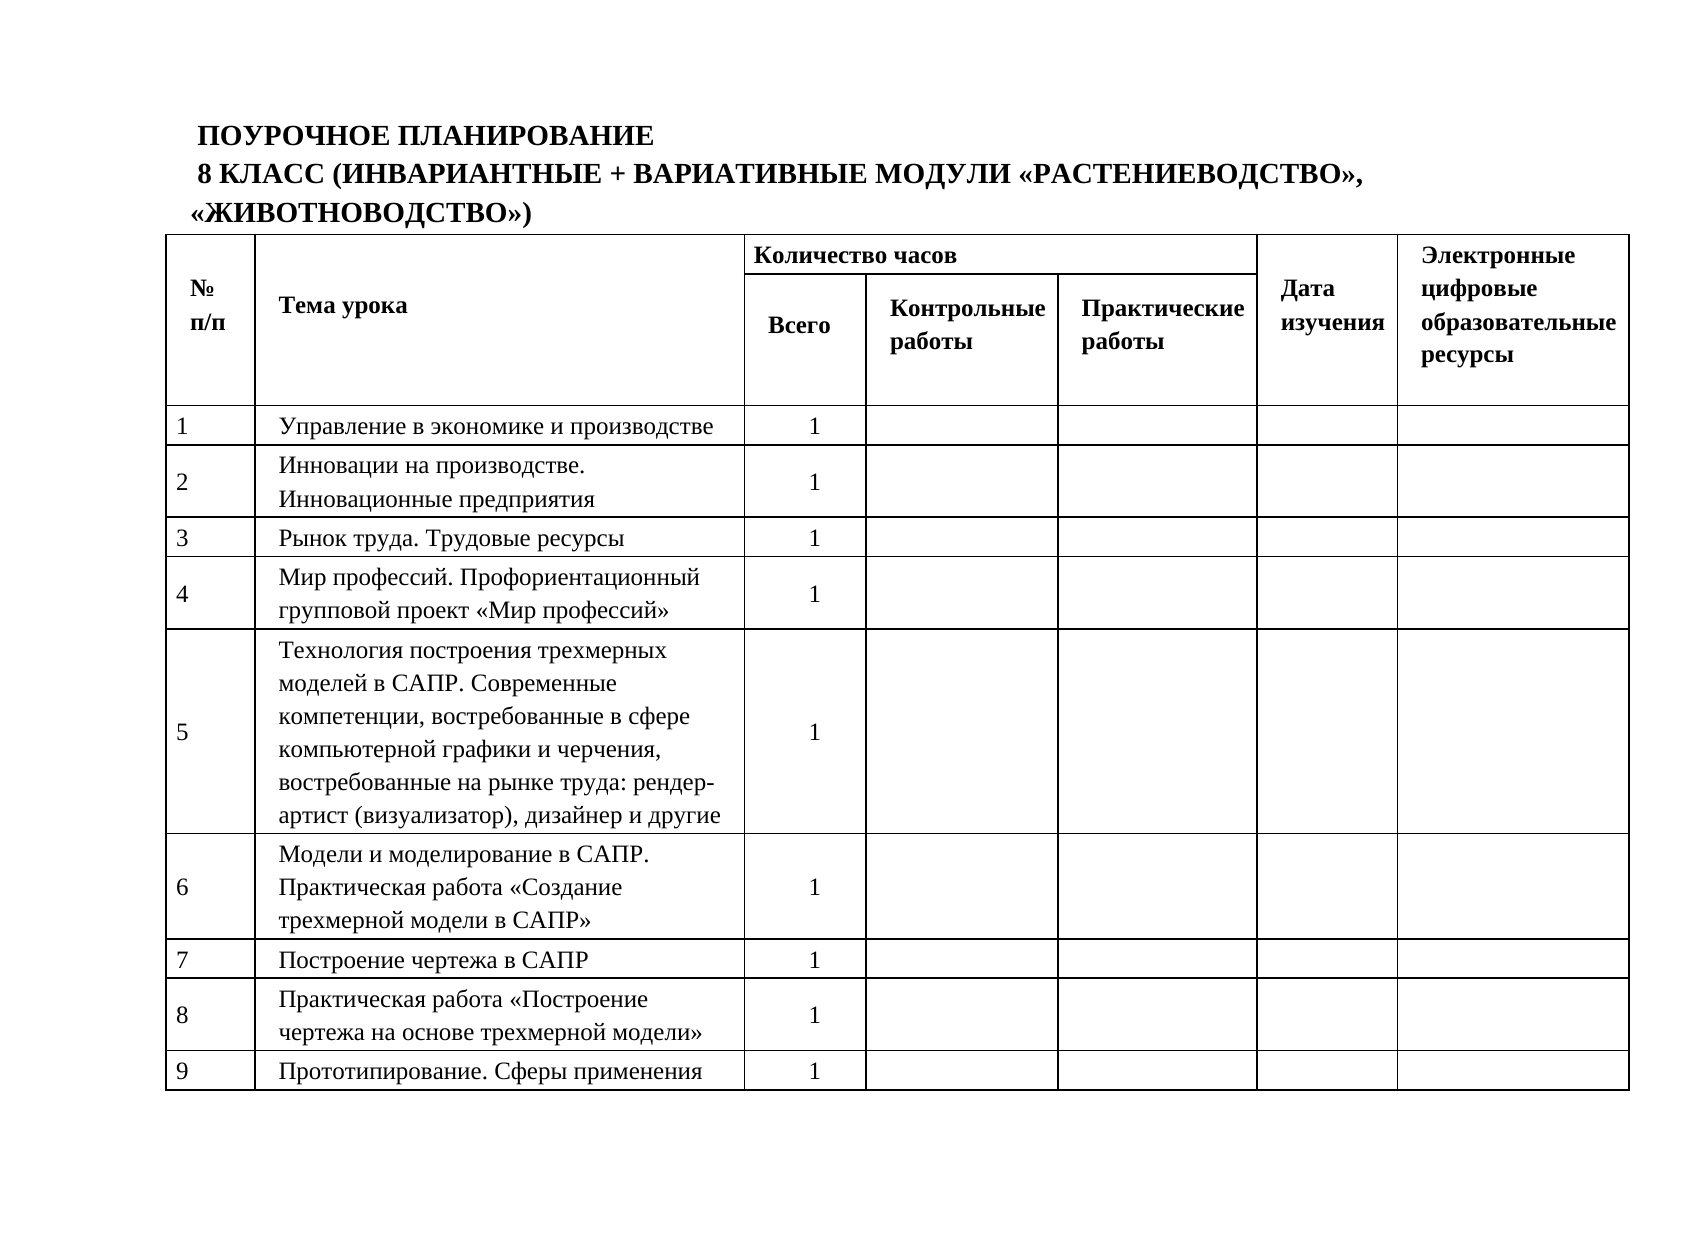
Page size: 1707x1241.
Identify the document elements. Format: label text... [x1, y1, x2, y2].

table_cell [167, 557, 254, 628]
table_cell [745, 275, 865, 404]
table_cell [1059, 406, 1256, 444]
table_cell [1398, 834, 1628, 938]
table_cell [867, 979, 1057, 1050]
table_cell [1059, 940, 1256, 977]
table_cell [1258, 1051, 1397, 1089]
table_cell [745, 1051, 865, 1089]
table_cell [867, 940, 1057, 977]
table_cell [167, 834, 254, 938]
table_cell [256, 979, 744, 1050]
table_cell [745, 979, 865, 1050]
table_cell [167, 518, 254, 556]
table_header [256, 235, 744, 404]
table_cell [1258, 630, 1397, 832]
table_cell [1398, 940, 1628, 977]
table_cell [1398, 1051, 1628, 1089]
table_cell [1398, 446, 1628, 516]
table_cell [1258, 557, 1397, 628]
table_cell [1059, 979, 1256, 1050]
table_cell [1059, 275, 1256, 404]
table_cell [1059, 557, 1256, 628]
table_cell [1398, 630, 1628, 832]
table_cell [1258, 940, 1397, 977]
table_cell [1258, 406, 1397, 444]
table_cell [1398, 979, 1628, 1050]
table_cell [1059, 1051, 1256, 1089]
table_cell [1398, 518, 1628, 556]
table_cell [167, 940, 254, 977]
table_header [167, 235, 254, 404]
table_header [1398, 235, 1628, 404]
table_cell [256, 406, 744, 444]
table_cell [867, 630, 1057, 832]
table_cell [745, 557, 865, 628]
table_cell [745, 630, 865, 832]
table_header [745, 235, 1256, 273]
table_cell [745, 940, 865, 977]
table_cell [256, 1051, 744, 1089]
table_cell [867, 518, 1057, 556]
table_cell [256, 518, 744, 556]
text ПОУРОЧНОЕ ПЛАНИРОВАНИЕ [190, 118, 1618, 152]
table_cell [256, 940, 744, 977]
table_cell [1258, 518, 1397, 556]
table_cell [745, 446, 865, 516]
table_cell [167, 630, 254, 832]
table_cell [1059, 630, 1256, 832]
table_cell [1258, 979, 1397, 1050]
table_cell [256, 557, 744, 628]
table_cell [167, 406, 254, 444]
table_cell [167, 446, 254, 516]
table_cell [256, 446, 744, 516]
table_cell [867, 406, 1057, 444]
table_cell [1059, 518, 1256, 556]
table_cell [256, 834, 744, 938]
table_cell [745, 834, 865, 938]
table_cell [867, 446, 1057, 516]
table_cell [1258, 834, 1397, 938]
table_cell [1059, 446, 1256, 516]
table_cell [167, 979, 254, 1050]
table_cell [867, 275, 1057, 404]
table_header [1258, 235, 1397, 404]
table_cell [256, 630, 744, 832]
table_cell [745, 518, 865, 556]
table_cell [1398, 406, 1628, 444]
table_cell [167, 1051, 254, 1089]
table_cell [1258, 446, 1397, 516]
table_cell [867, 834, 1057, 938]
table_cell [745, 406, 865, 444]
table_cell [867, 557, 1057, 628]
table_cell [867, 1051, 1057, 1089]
text 8 КЛАСС (ИНВАРИАНТНЫЕ + ВАРИАТИВНЫЕ МОДУЛИ «РАСТЕНИЕВОДСТВО», «ЖИВОТНОВОДСТВО») [190, 157, 1618, 229]
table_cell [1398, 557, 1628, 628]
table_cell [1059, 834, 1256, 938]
